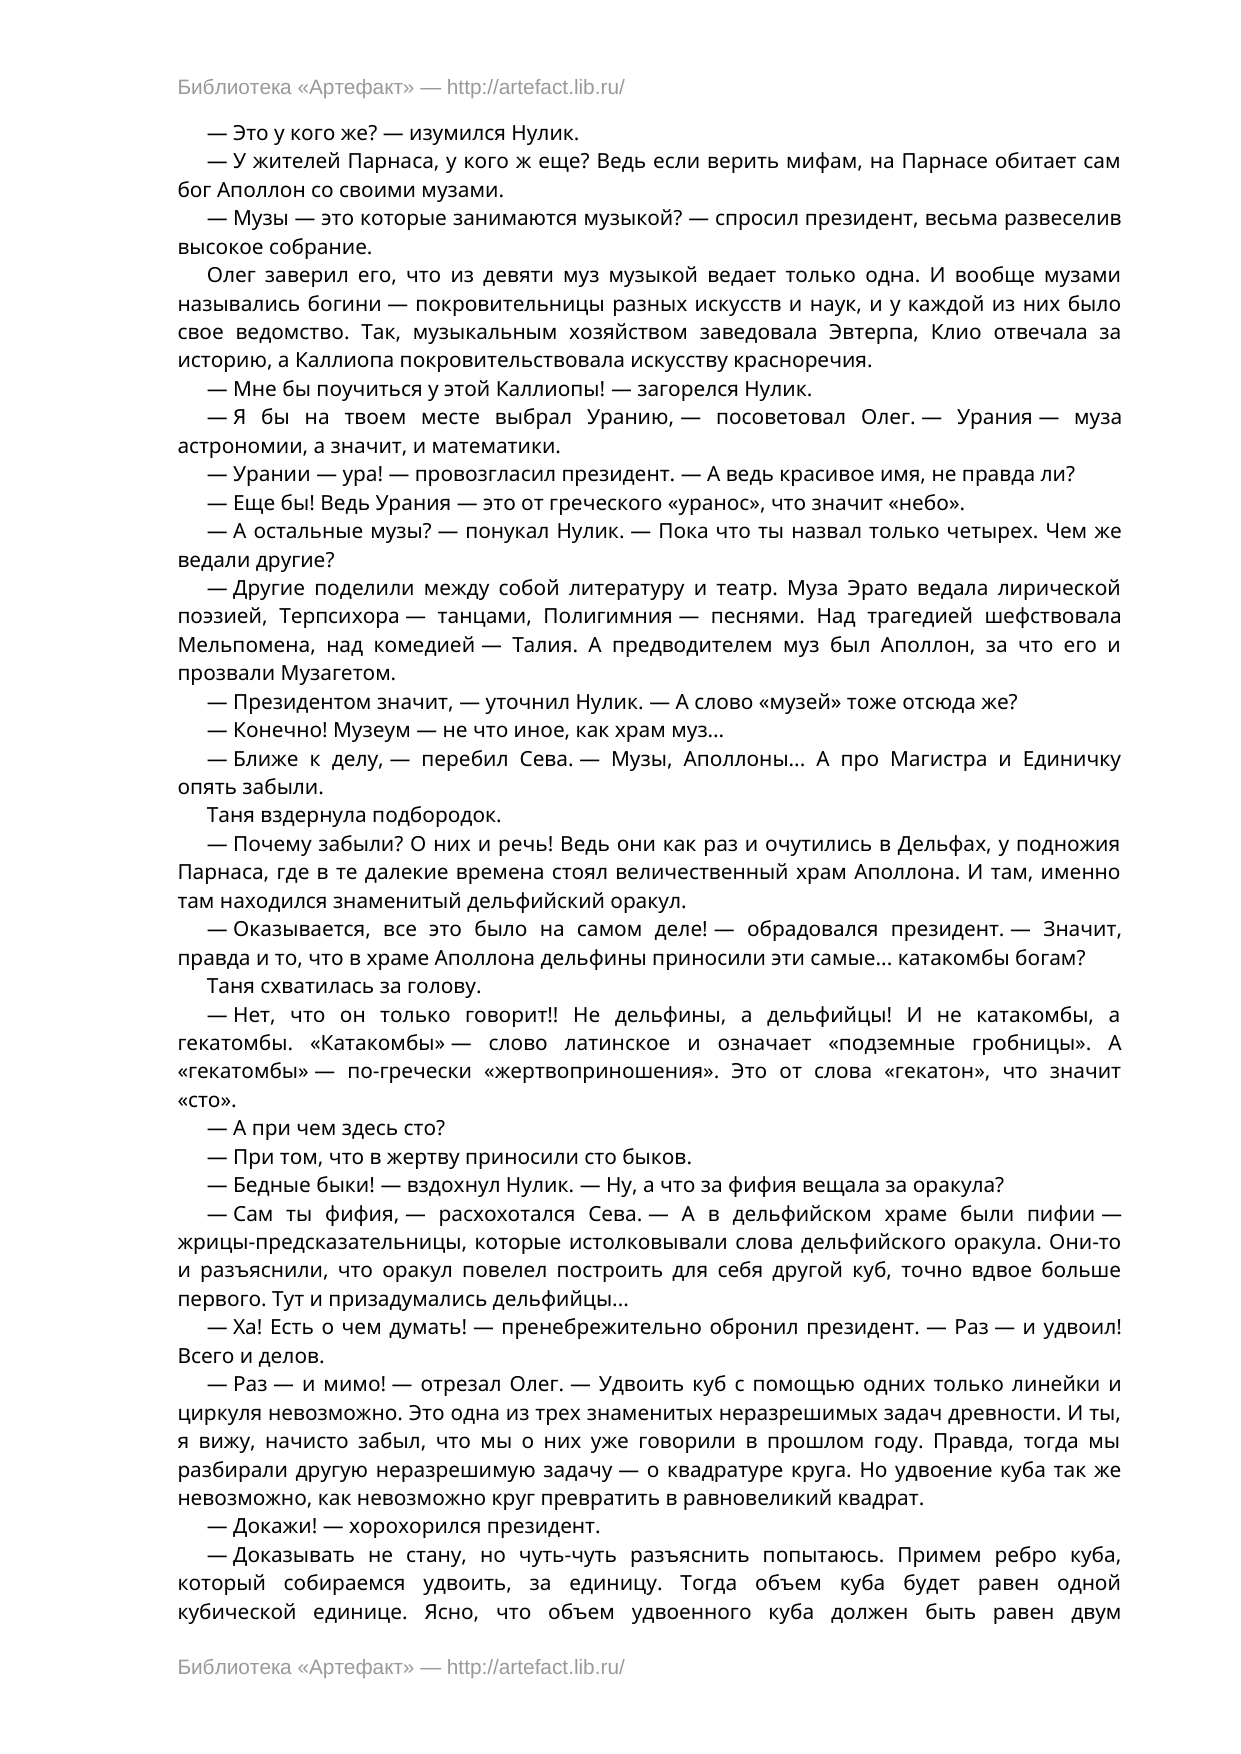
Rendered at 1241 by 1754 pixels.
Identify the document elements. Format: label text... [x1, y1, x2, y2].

text — А при чем здесь сто? [177, 1113, 1122, 1142]
text — Почему забыли? О них и речь! Ведь они как раз и очутились в Дельфах, у подножия Парнаса, где в те далекие времена стоял величественный храм Аполлона. И там, именно там находился знаменитый дельфийский оракул. [177, 829, 1122, 914]
text — Раз — и мимо! — отрезал Олег. — Удвоить куб с помощью одних только линейки и циркуля невозможно. Это одна из трех знаменитых неразрешимых задач древности. И ты, я вижу, начисто забыл, что мы о них уже говорили в прошлом году. Правда, тогда мы разбирали другую неразрешимую задачу — о квадратуре круга. Но удвоение куба так же невозможно, как невозможно круг превратить в равновеликий квадрат. [177, 1369, 1122, 1512]
text Таня схватилась за голову. [177, 971, 1122, 1000]
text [177, 1540, 1122, 1625]
text — Урании — ура! — провозгласил президент. — А ведь красивое имя, не правда ли? [177, 459, 1122, 488]
text — Ближе к делу, — перебил Сева. — Музы, Аполлоны... А про Магистра и Единичку опять забыли. [177, 744, 1122, 801]
text — Докажи! — хорохорился президент. [177, 1512, 1122, 1540]
text — А остальные музы? — понукал Нулик. — Пока что ты назвал только четырех. Чем же ведали другие? [177, 516, 1122, 573]
text — Я бы на твоем месте выбрал Уранию, — посоветовал Олег. — Урания — муза астрономии, а значит, и математики. [177, 402, 1122, 459]
text — Президентом значит, — уточнил Нулик. — А слово «музей» тоже отсюда же? [177, 687, 1122, 715]
text — Бедные быки! — вздохнул Нулик. — Ну, а что за фифия вещала за оракула? [177, 1170, 1122, 1199]
text — Другие поделили между собой литературу и театр. Муза Эрато ведала лирической поэзией, Терпсихора — танцами, Полигимния — песнями. Над трагедией шефствовала Мельпомена, над комедией — Талия. А предводителем муз был Аполлон, за что его и прозвали Музагетом. [177, 573, 1122, 687]
text — Конечно! Музеум — не что иное, как храм муз... [177, 715, 1122, 744]
text — Музы — это которые занимаются музыкой? — спросил президент, весьма развеселив высокое собрание. [177, 203, 1122, 260]
text Олег заверил его, что из девяти муз музыкой ведает только одна. И вообще музами назывались богини — покровительницы разных искусств и наук, и у каждой из них было свое ведомство. Так, музыкальным хозяйством заведовала Эвтерпа, Клио отвечала за историю, а Каллиопа покровительствовала искусству красноречия. [177, 260, 1122, 374]
text — При том, что в жертву приносили сто быков. [177, 1142, 1122, 1170]
text — Это у кого же? — изумился Нулик. [177, 118, 1122, 147]
text — Мне бы поучиться у этой Каллиопы! — загорелся Нулик. [177, 374, 1122, 402]
text — Ха! Есть о чем думать! — пренебрежительно обронил президент. — Раз — и удвоил! Всего и делов. [177, 1312, 1122, 1369]
text — У жителей Парнаса, у кого ж еще? Ведь если верить мифам, на Парнасе обитает сам бог Аполлон со своими музами. [177, 147, 1122, 203]
text — Еще бы! Ведь Урания — это от греческого «уранос», что значит «небо». [177, 488, 1122, 516]
text — Нет, что он только говорит!! Не дельфины, а дельфийцы! И не катакомбы, а гекатомбы. «Катакомбы» — слово латинское и означает «подземные гробницы». А «гекатомбы» — по-гречески «жертвоприношения». Это от слова «гекатон», что значит «сто». [177, 1000, 1122, 1113]
text — Сам ты фифия, — расхохотался Сева. — А в дельфийском храме были пифии — жрицы-предсказательницы, которые истолковывали слова дельфийского оракула. Они-то и разъяснили, что оракул повелел построить для себя другой куб, точно вдвое больше первого. Тут и призадумались дельфийцы... [177, 1199, 1122, 1312]
text — Оказывается, все это было на самом деле! — обрадовался президент. — Значит, правда и то, что в храме Аполлона дельфины приносили эти самые... катакомбы богам? [177, 914, 1122, 971]
text Таня вздернула подбородок. [177, 801, 1122, 829]
